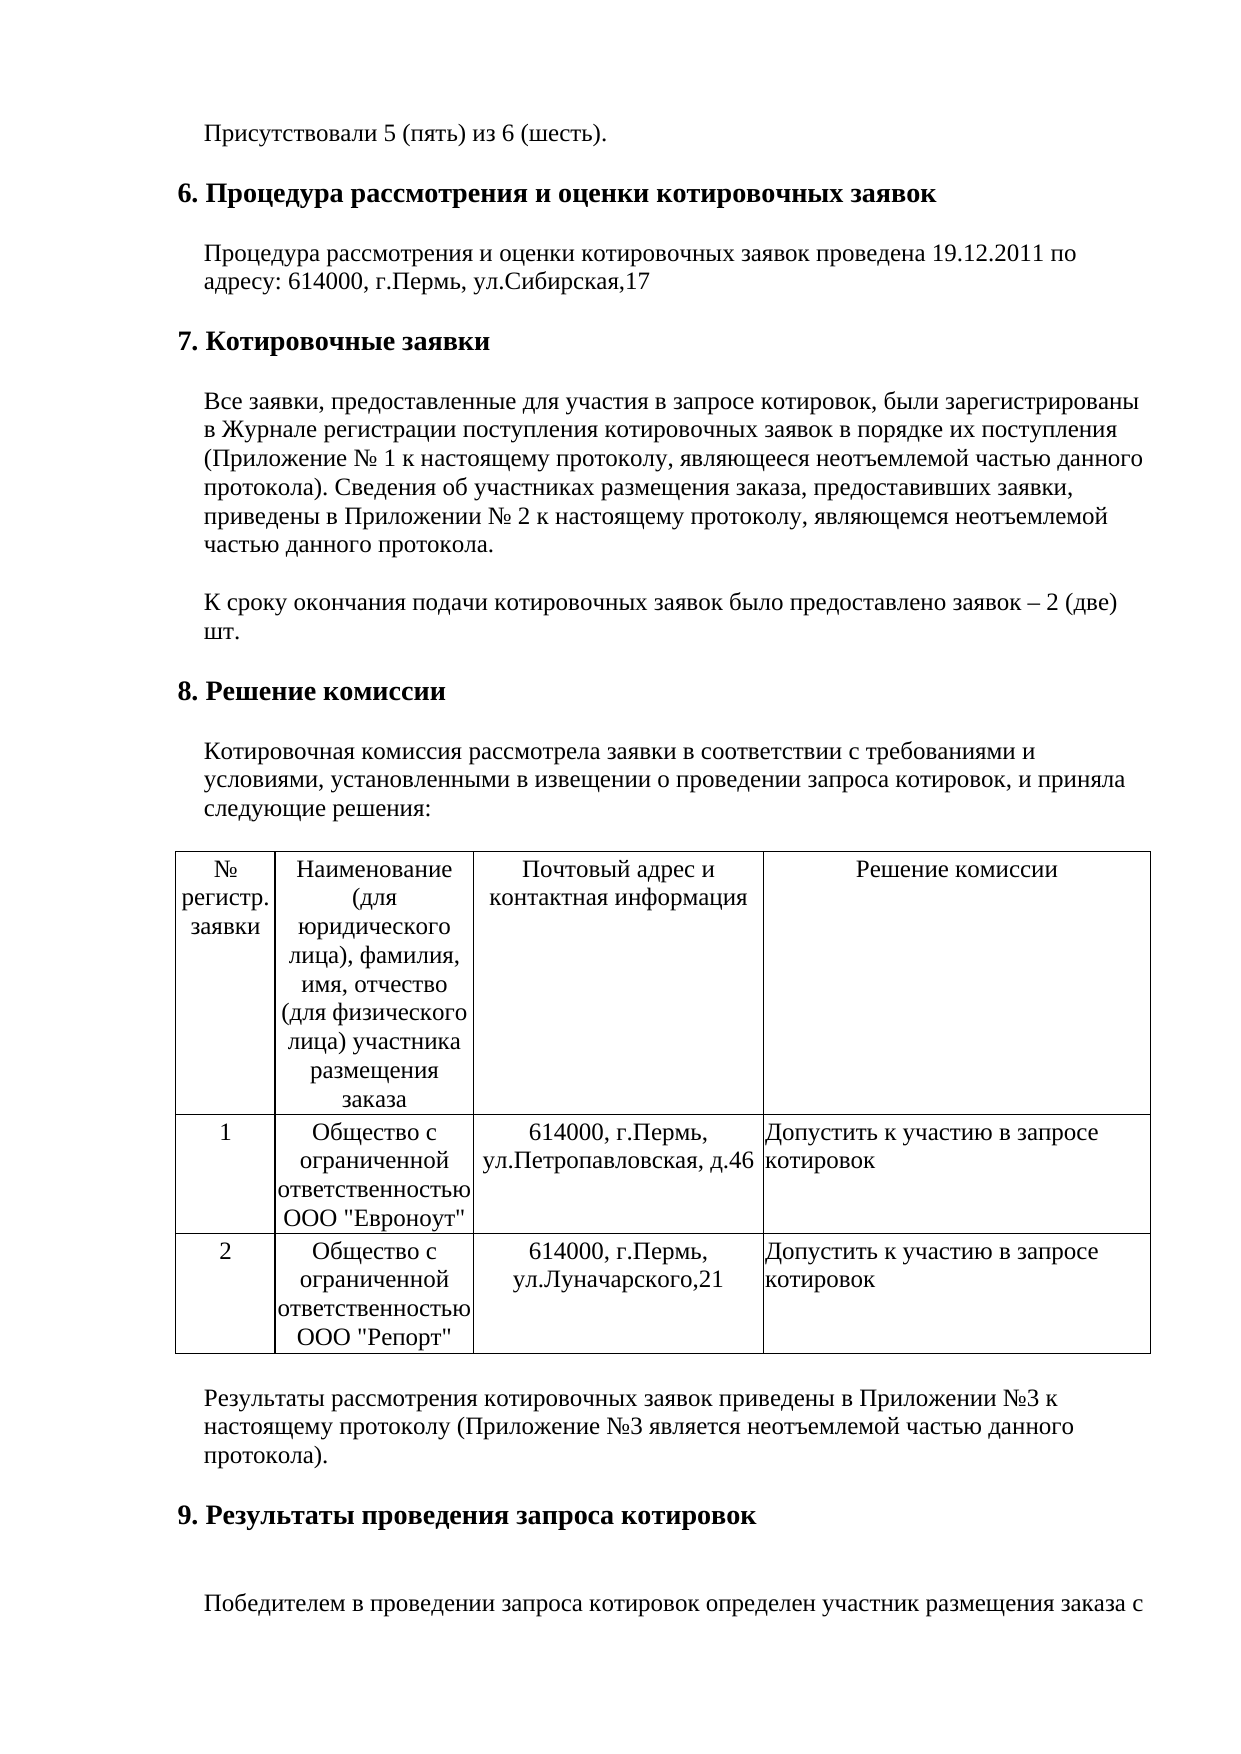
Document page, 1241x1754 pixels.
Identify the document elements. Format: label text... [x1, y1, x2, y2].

table_cell Допустить к участию в запросе котировок [764, 1234, 1150, 1352]
table_cell Допустить к участию в запросе котировок [764, 1115, 1150, 1233]
text 9. Результаты проведения запроса котировок [177, 1498, 1152, 1530]
text 7. Котировочные заявки [177, 324, 1152, 357]
table_cell 614000, г.Пермь, ул.Петропавловская, д.46 [474, 1115, 763, 1233]
table_header № регистр. заявки [176, 852, 274, 1114]
table_cell 1 [176, 1115, 274, 1233]
table_header Почтовый адрес и контактная информация [474, 852, 763, 1114]
table_header Наименование (для юридического лица), фамилия, имя, отчество (для физического лица) участника размещения заказа [276, 852, 473, 1114]
table_cell Общество с ограниченной ответственностью ООО "Евроноут" [276, 1115, 473, 1233]
text 8. Решение комиссии [177, 674, 1152, 707]
text Процедура рассмотрения и оценки котировочных заявок проведена 19.12.2011 по адресу: 614000, г.Пермь, ул.Сибирская,17 [204, 238, 1152, 295]
table_cell Общество с ограниченной ответственностью ООО "Репорт" [276, 1234, 473, 1352]
table_cell 2 [176, 1234, 274, 1352]
table_header Решение комиссии [764, 852, 1150, 1114]
text Присутствовали 5 (пять) из 6 (шесть). [204, 118, 1152, 147]
table_cell 614000, г.Пермь, ул.Луначарского,21 [474, 1234, 763, 1352]
text Все заявки, предоставленные для участия в запросе котировок, были зарегистрированы в Журнале регистрации поступления котировочных заявок в порядке их поступления (Приложение № 1 к настоящему протоколу, являющееся неотъемлемой частью данного протокола). Сведения об участниках размещения заказа, предоставивших заявки, приведены в Приложении № 2 к настоящему протоколу, являющемся неотъемлемой частью данного протокола. [204, 386, 1152, 558]
text Котировочная комиссия рассмотрела заявки в соответствии с требованиями и условиями, установленными в извещении о проведении запроса котировок, и приняла следующие решения: [204, 736, 1152, 822]
text К сроку окончания подачи котировочных заявок было предоставлено заявок – 2 (две) шт. [204, 587, 1152, 645]
text 6. Процедура рассмотрения и оценки котировочных заявок [177, 176, 1152, 208]
text Результаты рассмотрения котировочных заявок приведены в Приложении №3 к настоящему протоколу (Приложение №3 является неотъемлемой частью данного протокола). [204, 1383, 1152, 1469]
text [204, 1559, 1152, 1617]
